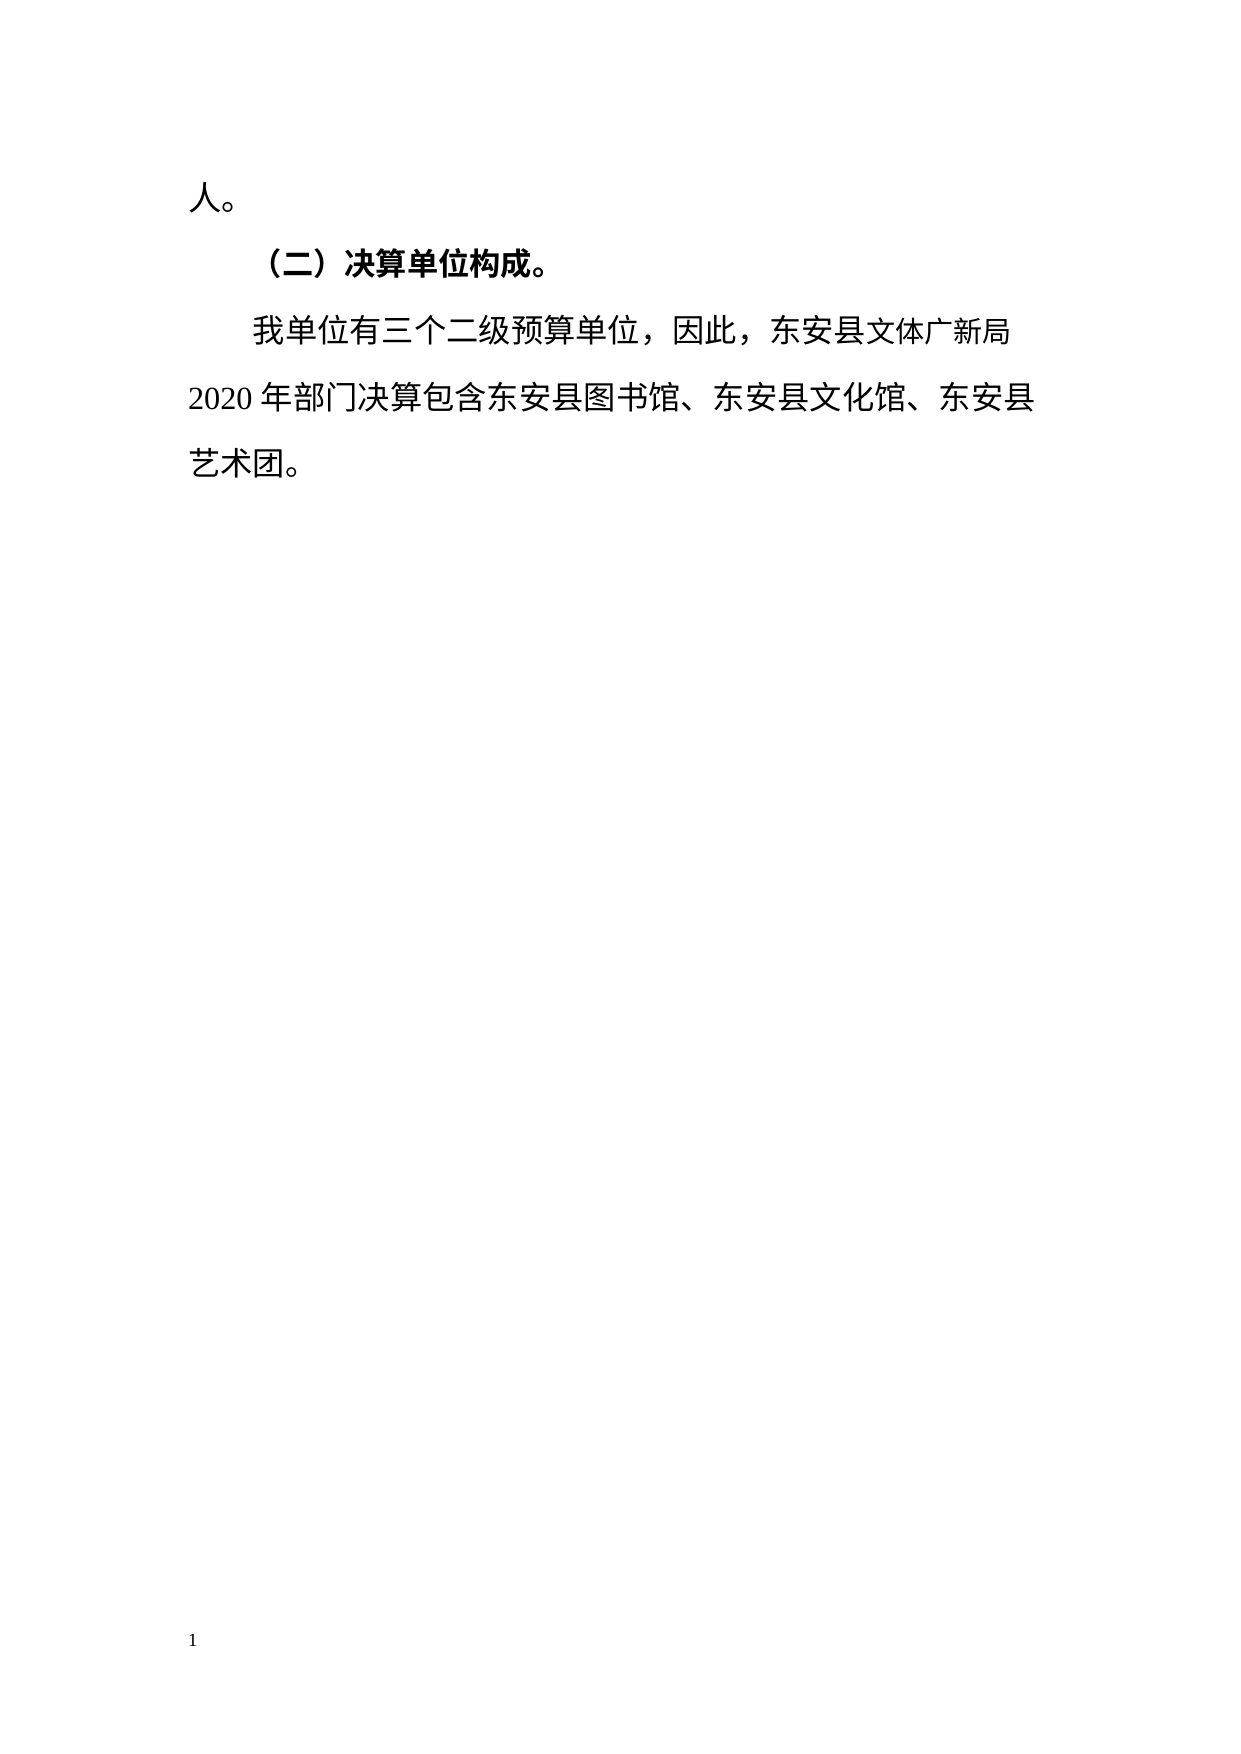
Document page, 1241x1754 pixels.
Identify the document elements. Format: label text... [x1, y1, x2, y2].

list 我单位有三个二级预算单位，因此，东安县文体广新局 2020 年部门决算包含东安县图书馆、东安县文化馆、东安县艺术团。 [188, 295, 1052, 495]
list 决算单位构成。 [188, 229, 1052, 295]
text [188, 162, 1052, 229]
